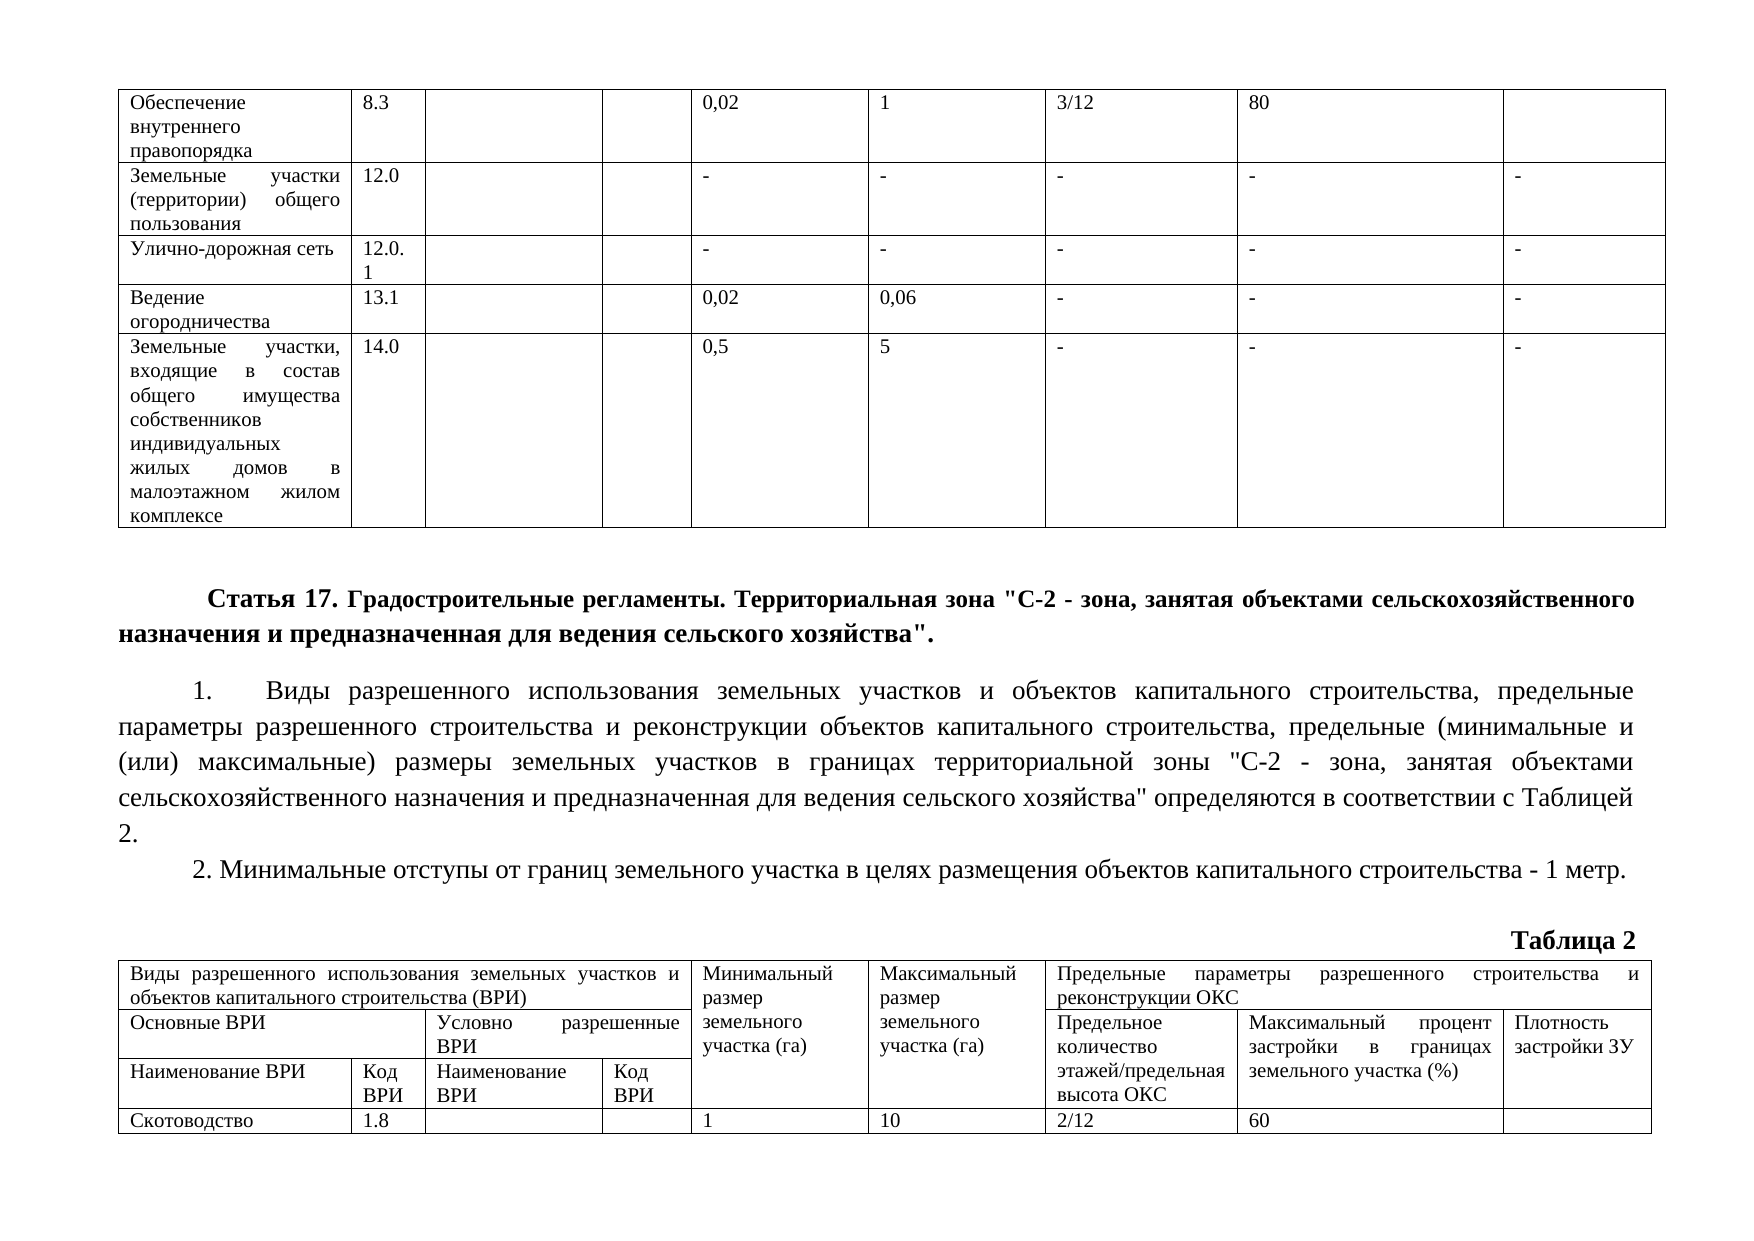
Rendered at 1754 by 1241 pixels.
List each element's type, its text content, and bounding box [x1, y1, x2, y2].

table_cell [603, 90, 691, 162]
table_cell 60 [1238, 1109, 1503, 1132]
table_cell Условно разрешенные ВРИ [426, 1010, 691, 1058]
table_cell Земельные участки (территории) общего пользования [119, 163, 351, 235]
table_cell Обеспечение внутреннего правопорядка [119, 90, 351, 162]
table_cell 1 [692, 1109, 868, 1132]
table_cell Предельное количество этажей/предельная высота ОКС [1046, 1010, 1237, 1107]
table_header Предельные параметры разрешенного строительства и реконструкции ОКС [1046, 961, 1651, 1009]
table_cell Ведение огородничества [119, 285, 351, 333]
table_cell - [1046, 334, 1237, 527]
table_cell Код ВРИ [352, 1059, 425, 1107]
table_cell [426, 1109, 602, 1132]
table_cell Наименование ВРИ [426, 1059, 602, 1107]
table_header Максимальный размер земельного участка (га) [869, 961, 1045, 1107]
table_cell 0,5 [692, 334, 868, 527]
table_cell [603, 1109, 691, 1132]
text Статья 17. Градостроительные регламенты. Территориальная зона "С-2 - зона, занятая объектами сельскохозяйственного назначения и предназначенная для ведения сельского хозяйства". [118, 582, 1636, 649]
table_cell 0,02 [692, 90, 868, 162]
table_header Виды разрешенного использования земельных участков и объектов капитального строительства (ВРИ) [119, 961, 691, 1009]
table_cell - [1238, 334, 1503, 527]
table_cell 0,02 [692, 285, 868, 333]
list Виды разрешенного использования земельных участков и объектов капитального строительства, предельные параметры разрешенного строительства и реконструкции объектов капитального строительства, предельные (минимальные и (или) максимальные) размеры земельных участков в границах территориальной зоны "С-2 - зона, занятая объектами сельскохозяйственного назначения и предназначенная для ведения сельского хозяйства" определяются в соответствии с Таблицей 2. [118, 674, 1636, 848]
table_cell [1504, 1109, 1651, 1132]
table_cell - [869, 236, 1045, 284]
table_cell 13.1 [352, 285, 425, 333]
table_cell Наименование ВРИ [119, 1059, 351, 1107]
table_header Минимальный размер земельного участка (га) [692, 961, 868, 1107]
table_cell - [692, 236, 868, 284]
table_cell - [1046, 285, 1237, 333]
table_cell - [1238, 285, 1503, 333]
table_cell Код ВРИ [603, 1059, 691, 1107]
table_cell [603, 334, 691, 527]
table_cell [603, 236, 691, 284]
table_cell [426, 285, 602, 333]
list Таблица 2 [118, 924, 1636, 955]
table_cell Основные ВРИ [119, 1010, 425, 1058]
table_cell [426, 334, 602, 527]
table_cell - [1504, 236, 1665, 284]
table_cell - [1046, 163, 1237, 235]
list 2. Минимальные отступы от границ земельного участка в целях размещения объектов капитального строительства - 1 метр. [118, 853, 1636, 884]
table_cell [603, 285, 691, 333]
table_cell [426, 90, 602, 162]
table_cell - [869, 163, 1045, 235]
table_cell Максимальный процент застройки в границах земельного участка (%) [1238, 1010, 1503, 1107]
table_cell - [1504, 285, 1665, 333]
table_cell 1 [869, 90, 1045, 162]
table_cell Земельные участки, входящие в состав общего имущества собственников индивидуальных жилых домов в малоэтажном жилом комплексе [119, 334, 351, 527]
table_cell 5 [869, 334, 1045, 527]
table_cell 8.3 [352, 90, 425, 162]
table_cell 0,06 [869, 285, 1045, 333]
table_cell [426, 236, 602, 284]
table_cell Улично-дорожная сеть [119, 236, 351, 284]
table_cell 12.0 [352, 163, 425, 235]
table_cell [426, 163, 602, 235]
table_cell - [1238, 163, 1503, 235]
table_cell Скотоводство [119, 1109, 351, 1132]
table_cell 2/12 [1046, 1109, 1237, 1132]
table_cell 12.0.1 [352, 236, 425, 284]
table_cell 80 [1238, 90, 1503, 162]
table_cell [603, 163, 691, 235]
table_cell - [1504, 163, 1665, 235]
table_cell 1.8 [352, 1109, 425, 1132]
table_cell Плотность застройки ЗУ [1504, 1010, 1651, 1107]
table_cell - [1504, 334, 1665, 527]
table_cell 14.0 [352, 334, 425, 527]
table_cell 3/12 [1046, 90, 1237, 162]
table_cell - [1046, 236, 1237, 284]
table_cell [1504, 90, 1665, 162]
table_cell - [692, 163, 868, 235]
table_cell 10 [869, 1109, 1045, 1132]
table_cell - [1238, 236, 1503, 284]
